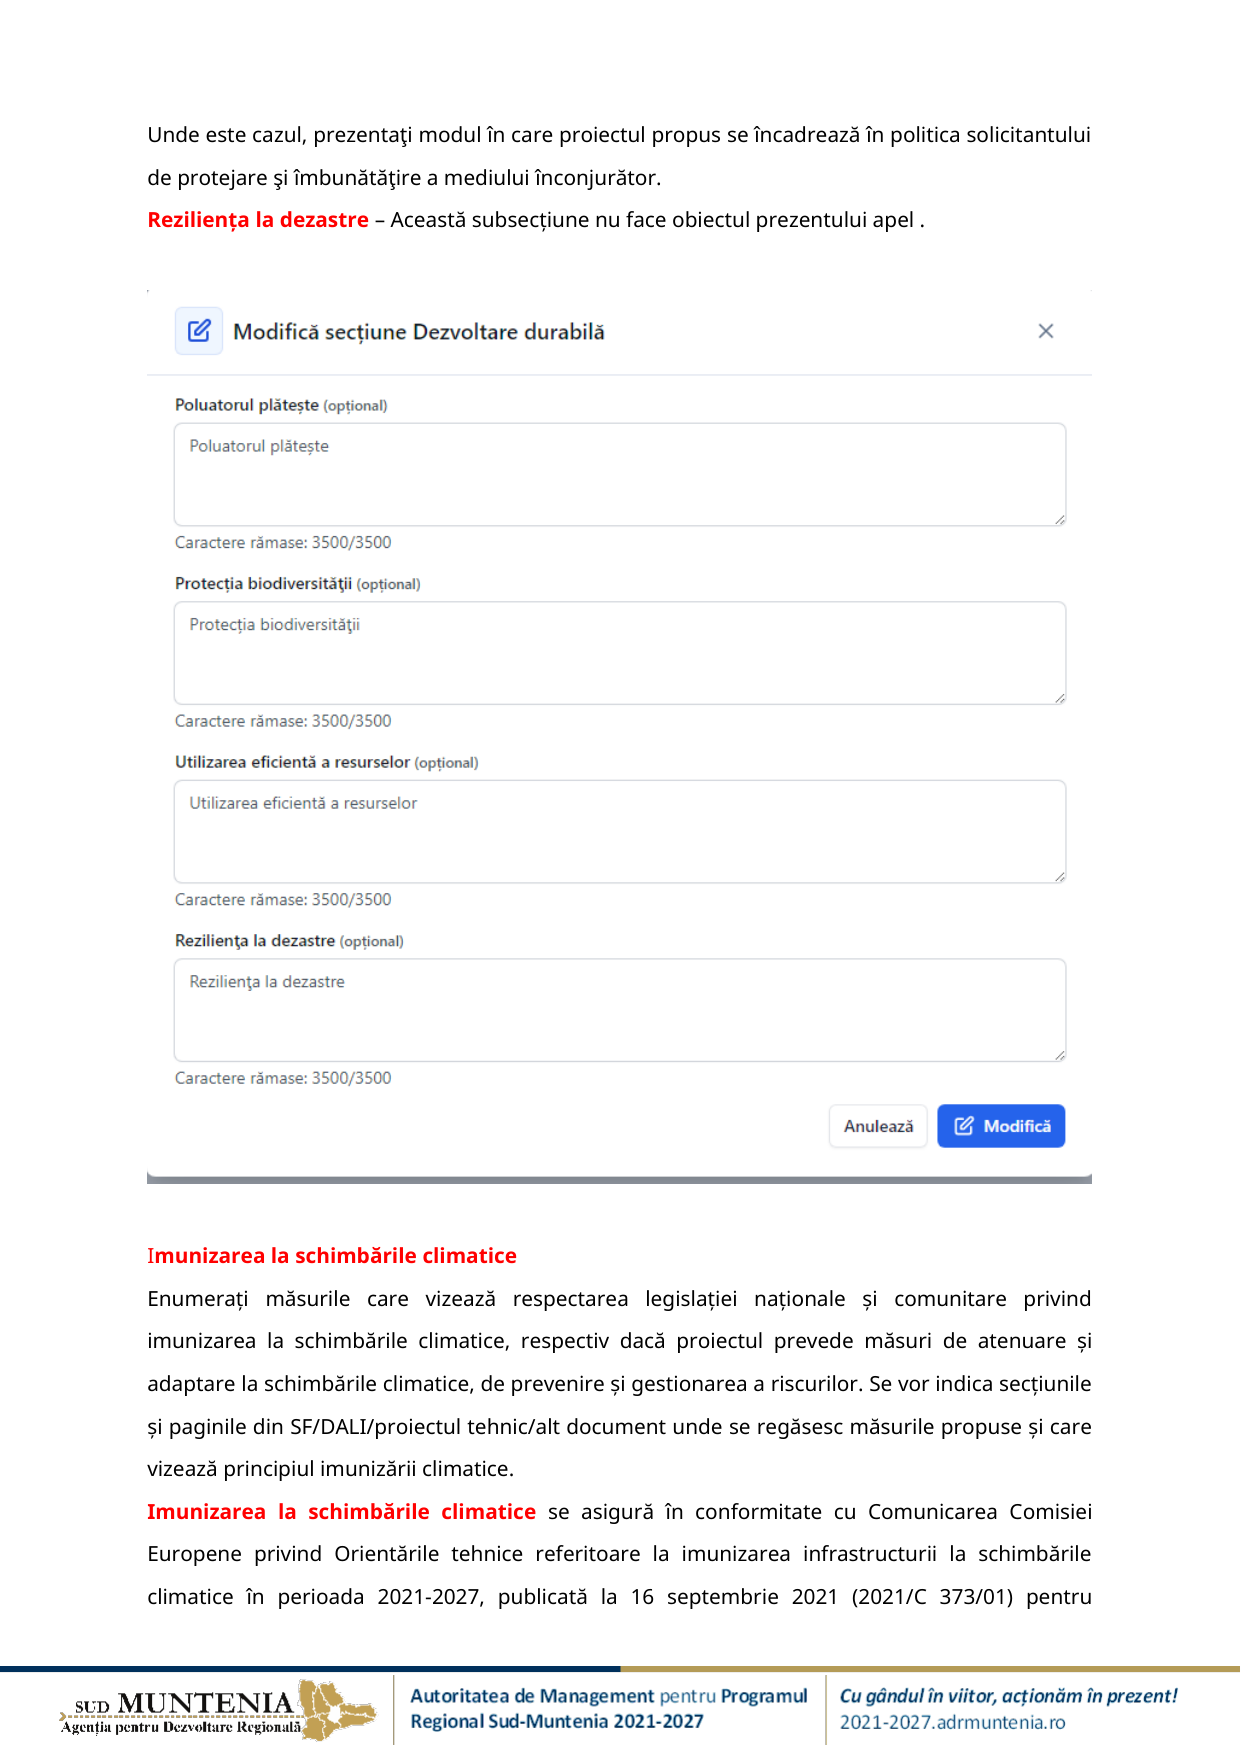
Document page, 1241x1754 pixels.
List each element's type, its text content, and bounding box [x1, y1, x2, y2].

picture [147, 290, 1092, 1184]
text Reziliența la dezastre – Această subsecțiune nu face obiectul prezentului apel . [147, 205, 1093, 234]
picture [0, 1666, 1241, 1746]
text Unde este cazul, prezentaţi modul în care proiectul propus se încadrează în politica solicitantului de protejare şi îmbunătăţire a mediului înconjurător. [147, 120, 1093, 191]
text Enumerați măsurile care vizează respectarea legislației naționale și comunitare privind imunizarea la schimbările climatice, respectiv dacă proiectul prevede măsuri de atenuare și adaptare la schimbările climatice, de prevenire și gestionarea a riscurilor. Se vor indica secțiunile și paginile din SF/DALI/proiectul tehnic/alt document unde se regăsesc măsurile propuse și care vizează principiul imunizării climatice. [147, 1284, 1093, 1483]
text Imunizarea la schimbările climatice [147, 1241, 1093, 1270]
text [147, 1497, 1093, 1611]
